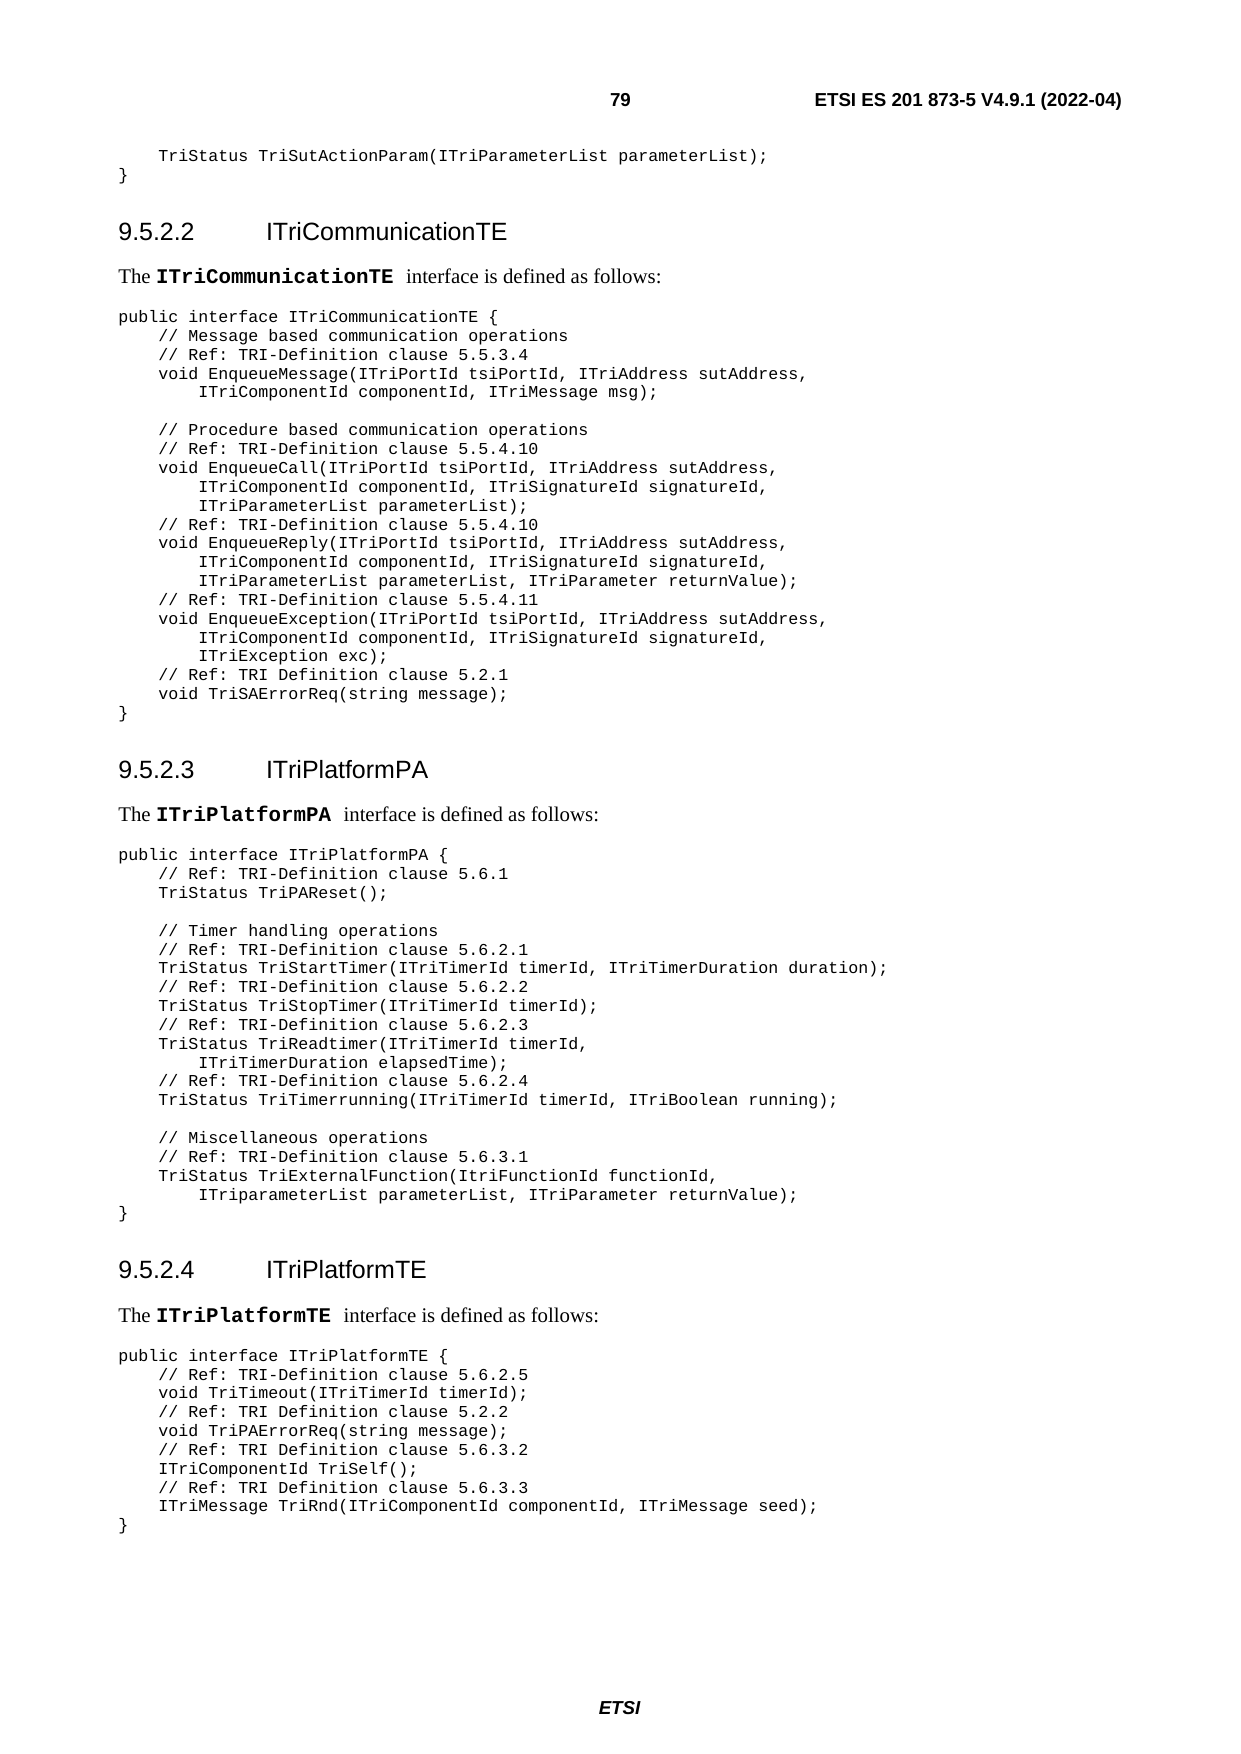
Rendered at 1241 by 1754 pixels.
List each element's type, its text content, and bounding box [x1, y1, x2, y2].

text // Ref: TRI Definition clause 5.6.3.3 [118, 1479, 1122, 1498]
text void TriSAErrorReq(string message); [118, 686, 1122, 704]
text void TriPAErrorReq(string message); [118, 1423, 1122, 1441]
text public interface ITriPlatformTE { // Ref: TRI-Definition clause 5.6.2.5 void TriTimeout(ITriTimerId timerId); // Ref: TRI Definition clause 5.2.2 [118, 1347, 1122, 1423]
subtitle 9.5.2.3 ITriPlatformPA [118, 755, 1122, 783]
text The ITriPlatformTE interface is defined as follows: [118, 1303, 1122, 1328]
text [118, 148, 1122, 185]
text public interface ITriPlatformPA { // Ref: TRI-Definition clause 5.6.1 TriStatus TriPAReset(); // Timer handling operations // Ref: TRI-Definition clause 5.6.2.1 TriStatus TriStartTimer(ITriTimerId timerId, ITriTimerDuration duration); // Ref: TRI-Definition clause 5.6.2.2 TriStatus TriStopTimer(ITriTimerId timerId); // Ref: TRI-Definition clause 5.6.2.3 TriStatus TriReadtimer(ITriTimerId timerId, ITriTimerDuration elapsedTime); // Ref: TRI-Definition clause 5.6.2.4 TriStatus TriTimerrunning(ITriTimerId timerId, ITriBoolean running); // Miscellaneous operations // Ref: TRI-Definition clause 5.6.3.1 TriStatus TriExternalFunction(ItriFunctionId functionId, ITriparameterList parameterList, ITriParameter returnValue); } [118, 847, 1122, 1224]
text ITriComponentId TriSelf(); [118, 1460, 1122, 1479]
text ITriMessage TriRnd(ITriComponentId componentId, ITriMessage seed); [118, 1498, 1122, 1517]
subtitle 9.5.2.2 ITriCommunicationTE [118, 217, 1122, 245]
text // Ref: TRI Definition clause 5.6.3.2 [118, 1441, 1122, 1460]
text } [118, 1517, 1122, 1536]
text The ITriCommunicationTE interface is defined as follows: [118, 264, 1122, 290]
text public interface ITriCommunicationTE { // Message based communication operations // Ref: TRI-Definition clause 5.5.3.4 void EnqueueMessage(ITriPortId tsiPortId, ITriAddress sutAddress, ITriComponentId componentId, ITriMessage msg); // Procedure based communication operations // Ref: TRI-Definition clause 5.5.4.10 void EnqueueCall(ITriPortId tsiPortId, ITriAddress sutAddress, ITriComponentId componentId, ITriSignatureId signatureId, ITriParameterList parameterList); // Ref: TRI-Definition clause 5.5.4.10 void EnqueueReply(ITriPortId tsiPortId, ITriAddress sutAddress, ITriComponentId componentId, ITriSignatureId signatureId, ITriParameterList parameterList, ITriParameter returnValue); // Ref: TRI-Definition clause 5.5.4.11 void EnqueueException(ITriPortId tsiPortId, ITriAddress sutAddress, ITriComponentId componentId, ITriSignatureId signatureId, ITriException exc); // Ref: TRI Definition clause 5.2.1 [118, 309, 1122, 686]
text The ITriPlatformPA interface is defined as follows: [118, 802, 1122, 828]
text } [118, 704, 1122, 723]
subtitle 9.5.2.4 ITriPlatformTE [118, 1255, 1122, 1284]
